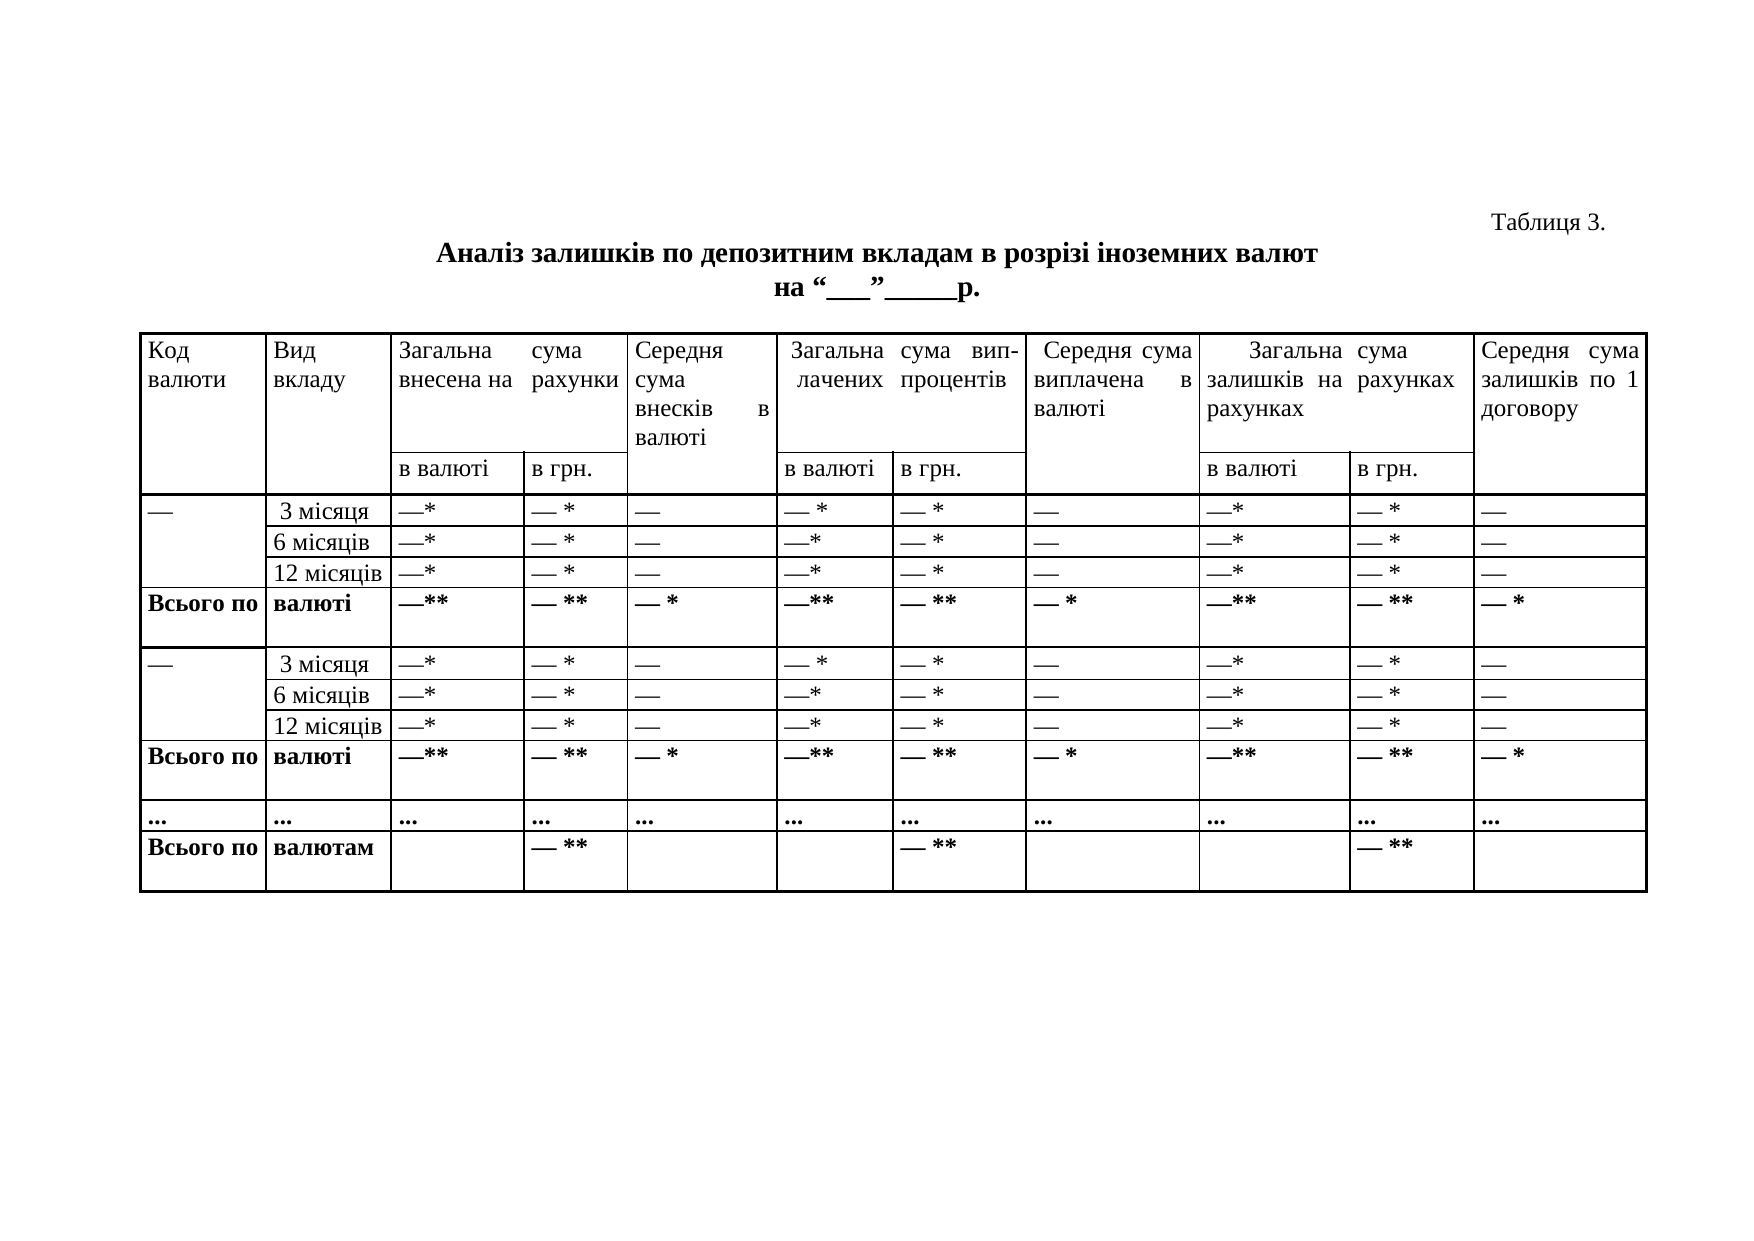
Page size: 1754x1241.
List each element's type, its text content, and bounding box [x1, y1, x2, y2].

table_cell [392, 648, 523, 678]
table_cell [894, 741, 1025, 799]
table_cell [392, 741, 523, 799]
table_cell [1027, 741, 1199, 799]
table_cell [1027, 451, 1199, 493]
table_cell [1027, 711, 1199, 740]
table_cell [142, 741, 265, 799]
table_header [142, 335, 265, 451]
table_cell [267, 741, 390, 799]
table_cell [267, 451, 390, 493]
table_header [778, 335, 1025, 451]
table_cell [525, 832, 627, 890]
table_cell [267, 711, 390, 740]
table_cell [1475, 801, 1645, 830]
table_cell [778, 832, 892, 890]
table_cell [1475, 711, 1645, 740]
text Таблиця 3. [148, 207, 1606, 236]
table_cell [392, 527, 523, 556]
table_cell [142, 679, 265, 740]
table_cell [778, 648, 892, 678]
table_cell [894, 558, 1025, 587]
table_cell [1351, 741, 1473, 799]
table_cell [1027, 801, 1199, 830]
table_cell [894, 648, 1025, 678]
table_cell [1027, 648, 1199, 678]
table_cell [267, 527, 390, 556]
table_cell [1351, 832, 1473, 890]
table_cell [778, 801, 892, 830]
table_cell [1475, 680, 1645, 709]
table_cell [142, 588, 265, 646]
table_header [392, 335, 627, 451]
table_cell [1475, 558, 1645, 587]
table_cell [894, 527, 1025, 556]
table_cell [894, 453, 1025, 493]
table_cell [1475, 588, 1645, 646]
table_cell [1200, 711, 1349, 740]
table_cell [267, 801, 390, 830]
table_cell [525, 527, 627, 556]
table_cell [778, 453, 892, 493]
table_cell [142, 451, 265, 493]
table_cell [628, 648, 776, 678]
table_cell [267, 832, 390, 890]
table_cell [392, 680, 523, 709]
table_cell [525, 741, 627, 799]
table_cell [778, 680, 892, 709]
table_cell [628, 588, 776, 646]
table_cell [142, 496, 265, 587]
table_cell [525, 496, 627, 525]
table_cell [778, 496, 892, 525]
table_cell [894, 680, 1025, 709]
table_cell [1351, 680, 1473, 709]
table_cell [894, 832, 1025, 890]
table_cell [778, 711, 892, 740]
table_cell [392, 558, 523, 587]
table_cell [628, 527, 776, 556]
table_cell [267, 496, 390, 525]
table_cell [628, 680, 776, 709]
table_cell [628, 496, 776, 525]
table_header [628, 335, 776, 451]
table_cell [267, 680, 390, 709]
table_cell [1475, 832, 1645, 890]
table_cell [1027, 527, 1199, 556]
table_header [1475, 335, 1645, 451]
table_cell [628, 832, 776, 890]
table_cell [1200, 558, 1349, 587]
text Аналіз залишків по депозитним вкладам в розрізі іноземних валют [148, 236, 1606, 269]
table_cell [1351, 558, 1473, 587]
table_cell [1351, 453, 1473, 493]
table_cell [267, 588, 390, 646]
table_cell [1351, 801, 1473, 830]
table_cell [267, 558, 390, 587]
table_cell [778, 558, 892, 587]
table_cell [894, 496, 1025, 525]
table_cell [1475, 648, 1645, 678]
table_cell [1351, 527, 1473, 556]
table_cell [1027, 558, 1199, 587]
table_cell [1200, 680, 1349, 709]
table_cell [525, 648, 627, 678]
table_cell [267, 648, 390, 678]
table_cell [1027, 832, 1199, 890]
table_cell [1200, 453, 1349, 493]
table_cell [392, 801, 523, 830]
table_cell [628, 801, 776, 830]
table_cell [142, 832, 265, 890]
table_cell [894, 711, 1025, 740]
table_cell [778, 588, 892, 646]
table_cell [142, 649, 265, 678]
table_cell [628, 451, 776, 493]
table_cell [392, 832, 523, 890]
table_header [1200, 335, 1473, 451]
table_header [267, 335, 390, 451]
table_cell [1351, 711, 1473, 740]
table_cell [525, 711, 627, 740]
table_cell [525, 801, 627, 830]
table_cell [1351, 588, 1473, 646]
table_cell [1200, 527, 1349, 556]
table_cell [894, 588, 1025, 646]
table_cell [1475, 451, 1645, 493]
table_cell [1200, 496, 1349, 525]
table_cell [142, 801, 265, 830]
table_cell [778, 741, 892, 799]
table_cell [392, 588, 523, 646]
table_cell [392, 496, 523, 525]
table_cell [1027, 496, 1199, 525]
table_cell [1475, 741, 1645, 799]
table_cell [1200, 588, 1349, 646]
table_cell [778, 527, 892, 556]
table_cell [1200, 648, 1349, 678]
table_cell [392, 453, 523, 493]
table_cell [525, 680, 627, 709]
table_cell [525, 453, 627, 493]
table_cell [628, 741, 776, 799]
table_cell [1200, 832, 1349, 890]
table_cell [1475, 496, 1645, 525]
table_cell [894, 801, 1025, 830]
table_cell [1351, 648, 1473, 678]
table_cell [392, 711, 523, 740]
text на “___”_____р. [148, 269, 1606, 303]
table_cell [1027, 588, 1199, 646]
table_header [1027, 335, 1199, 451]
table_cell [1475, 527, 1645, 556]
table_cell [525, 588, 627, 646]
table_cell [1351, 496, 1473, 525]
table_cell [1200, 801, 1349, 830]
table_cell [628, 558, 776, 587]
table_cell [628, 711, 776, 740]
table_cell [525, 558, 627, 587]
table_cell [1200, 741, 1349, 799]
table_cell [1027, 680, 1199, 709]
